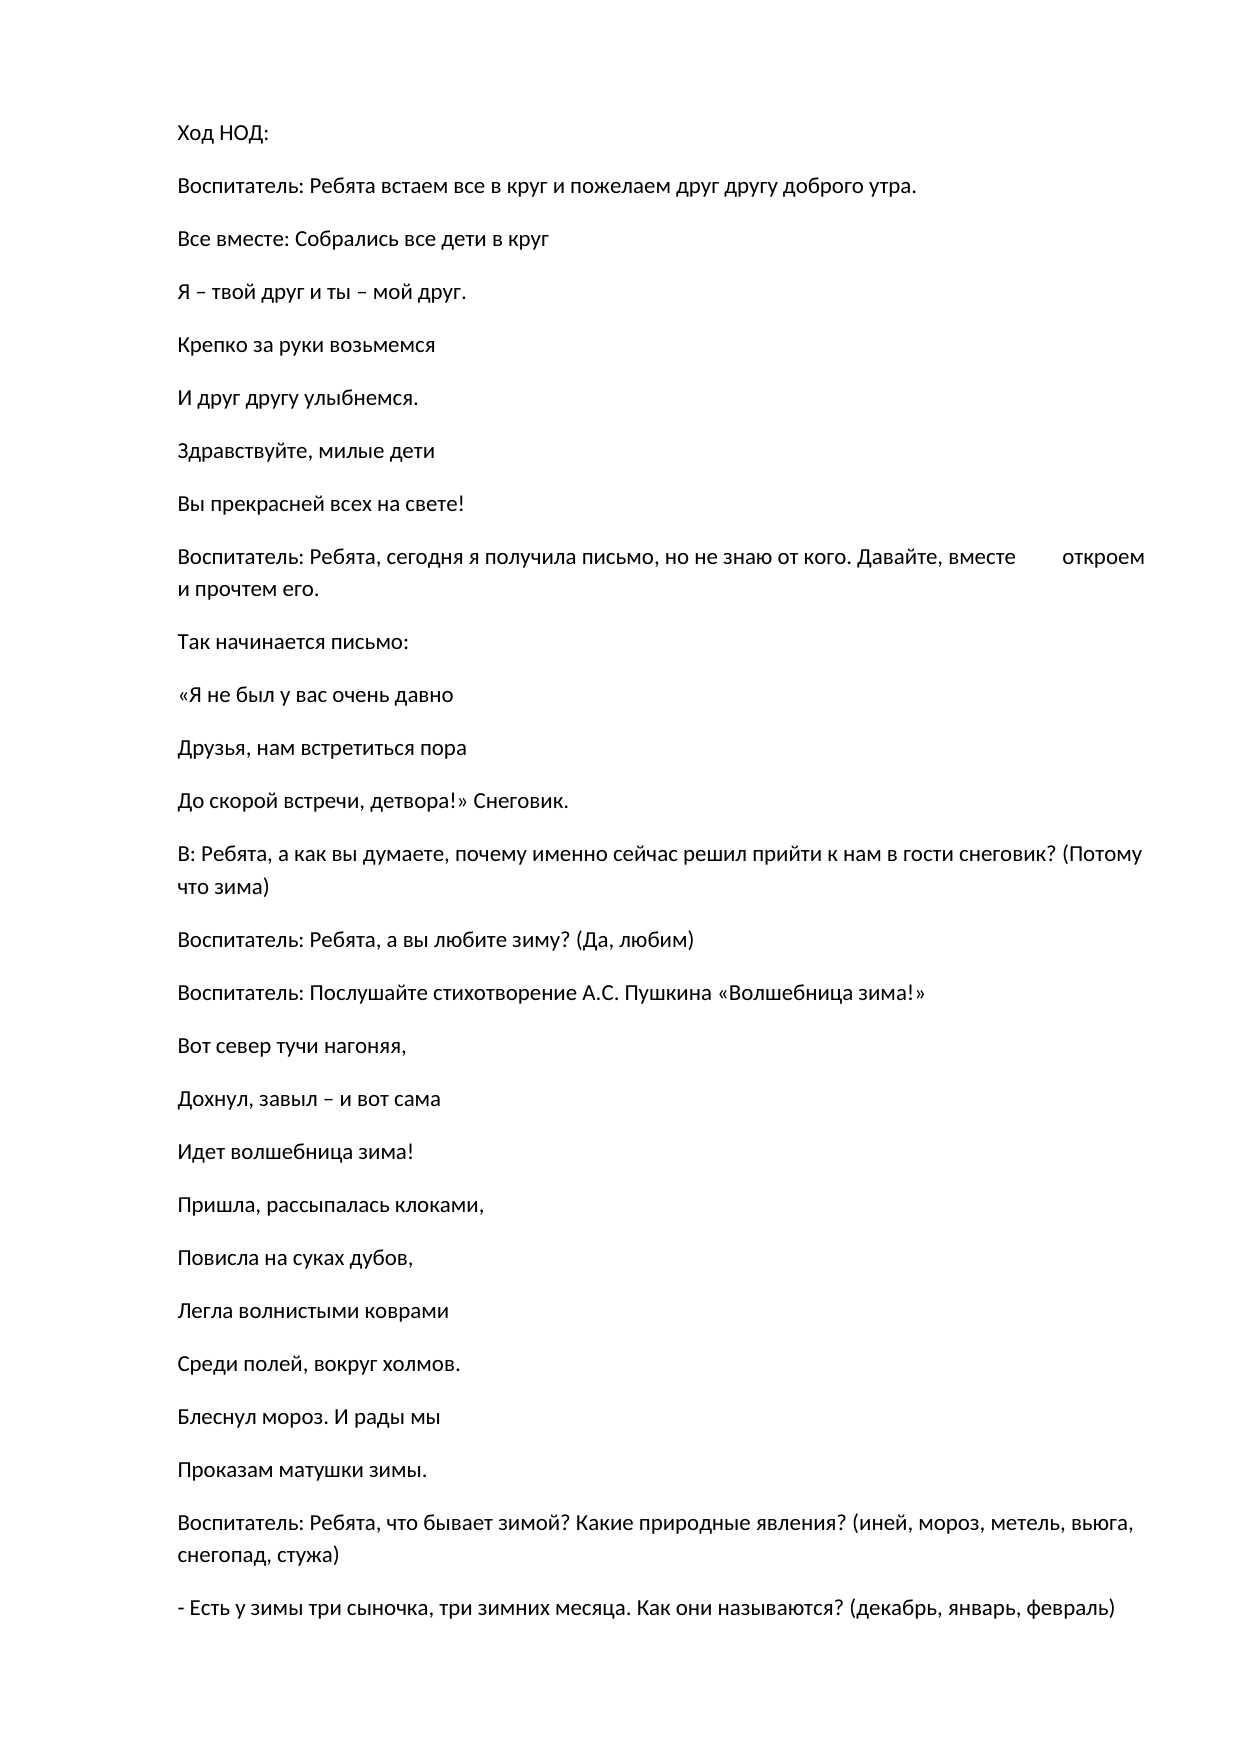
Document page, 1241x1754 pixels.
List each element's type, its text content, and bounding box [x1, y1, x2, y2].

text Идет волшебница зима! [177, 1137, 1152, 1165]
text Воспитатель: Ребята, сегодня я получила письмо, но не знаю от кого. Давайте, вместе откроем и прочтем его. [177, 542, 1152, 602]
text Друзья, нам встретиться пора [177, 733, 1152, 762]
text Среди полей, вокруг холмов. [177, 1349, 1152, 1377]
text Я – твой друг и ты – мой друг. [177, 277, 1152, 305]
text Повисла на суках дубов, [177, 1243, 1152, 1271]
text Воспитатель: Ребята, что бывает зимой? Какие природные явления? (иней, мороз, метель, вьюга, снегопад, стужа) [177, 1508, 1152, 1568]
text Вот север тучи нагоняя, [177, 1031, 1152, 1059]
text Легла волнистыми коврами [177, 1296, 1152, 1324]
text Проказам матушки зимы. [177, 1455, 1152, 1483]
text - Есть у зимы три сыночка, три зимних месяца. Как они называются? (декабрь, январь, февраль) [177, 1593, 1152, 1621]
text Блеснул мороз. И рады мы [177, 1402, 1152, 1430]
text И друг другу улыбнемся. [177, 383, 1152, 411]
text Воспитатель: Ребята, а вы любите зиму? (Да, любим) [177, 925, 1152, 953]
text Воспитатель: Послушайте стихотворение А.С. Пушкина «Волшебница зима!» [177, 978, 1152, 1006]
text Вы прекрасней всех на свете! [177, 489, 1152, 517]
text Все вместе: Собрались все дети в круг [177, 224, 1152, 252]
text «Я не был у вас очень давно [177, 681, 1152, 708]
text В: Ребята, а как вы думаете, почему именно сейчас решил прийти к нам в гости снеговик? (Потому что зима) [177, 839, 1152, 900]
text Ход НОД: [177, 118, 1152, 146]
text Дохнул, завыл – и вот сама [177, 1084, 1152, 1112]
text Крепко за руки возьмемся [177, 330, 1152, 358]
text Воспитатель: Ребята встаем все в круг и пожелаем друг другу доброго утра. [177, 171, 1152, 199]
text До скорой встречи, детвора!» Снеговик. [177, 787, 1152, 814]
text Здравствуйте, милые дети [177, 436, 1152, 464]
text Так начинается письмо: [177, 627, 1152, 656]
text Пришла, рассыпалась клоками, [177, 1190, 1152, 1218]
